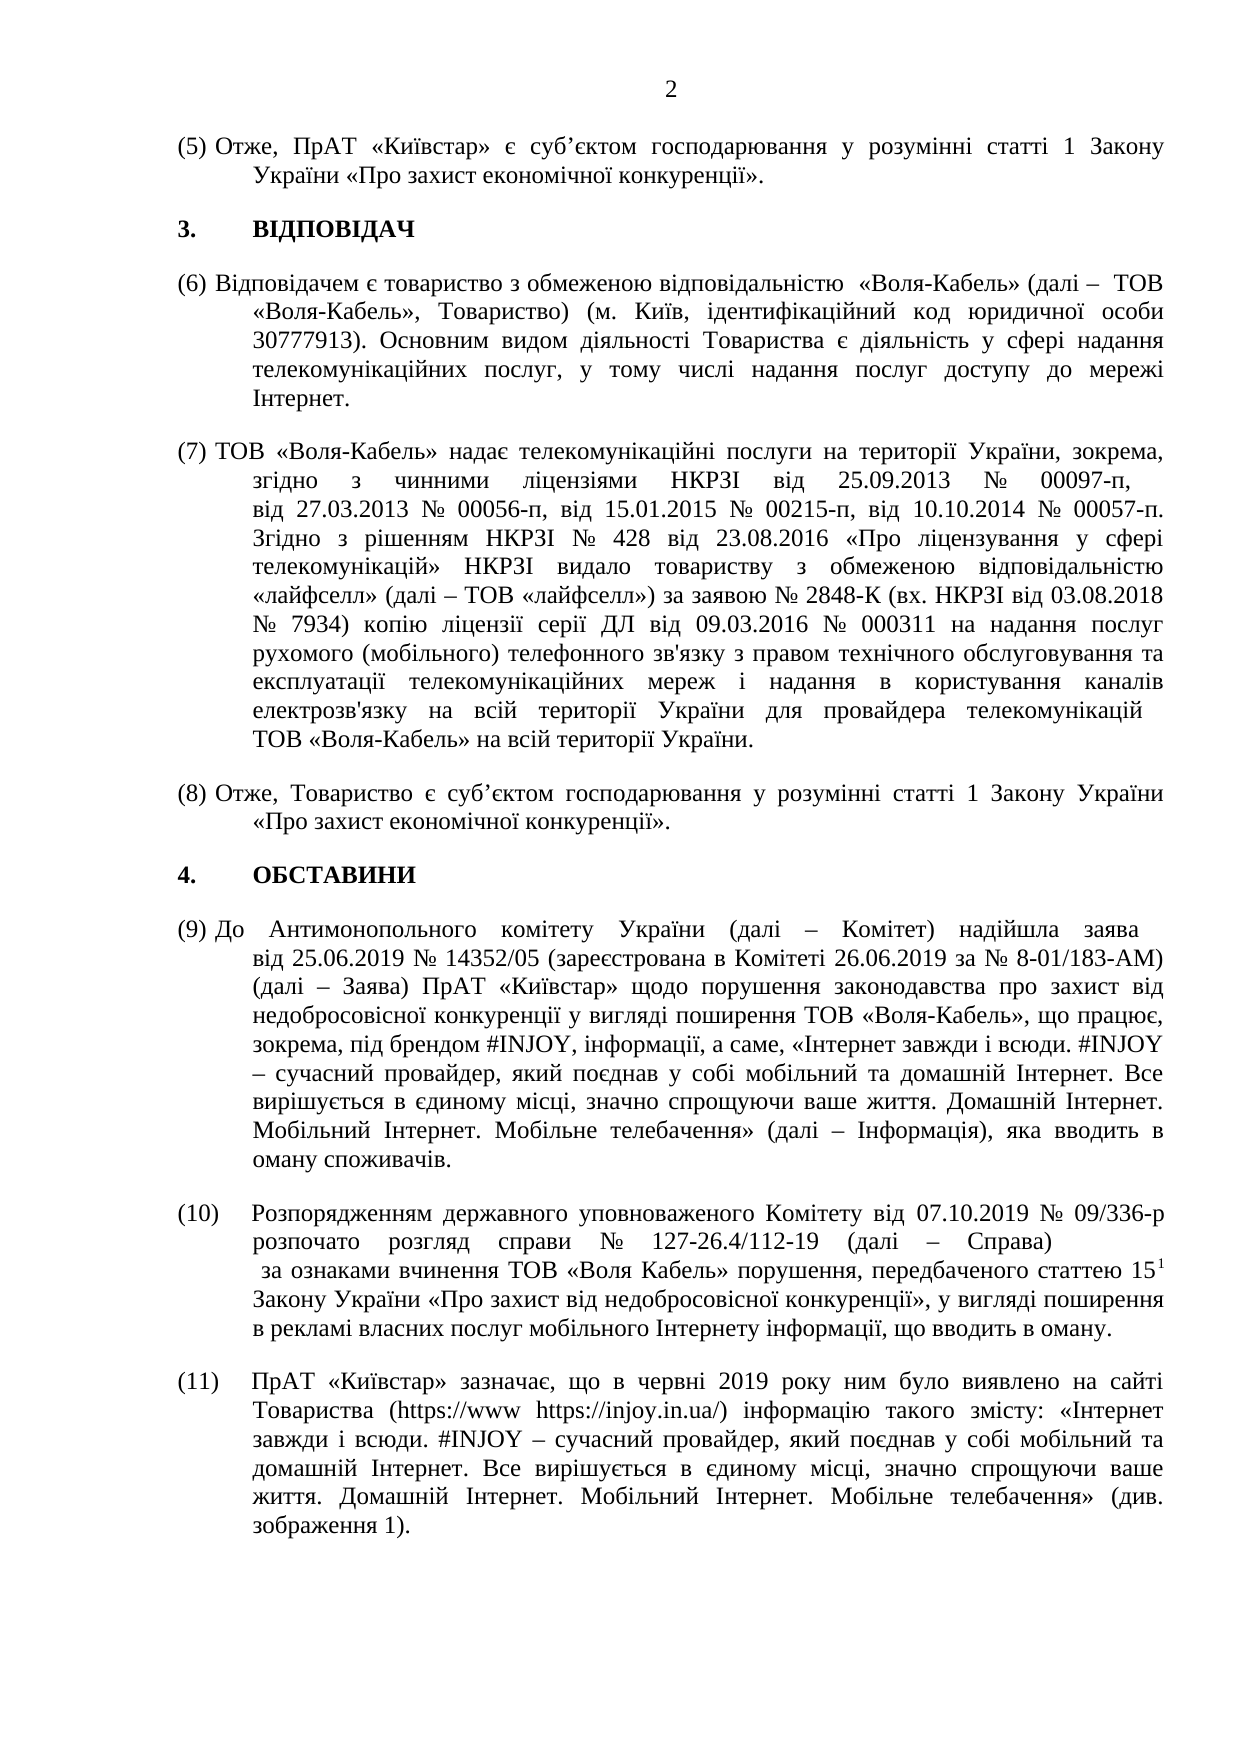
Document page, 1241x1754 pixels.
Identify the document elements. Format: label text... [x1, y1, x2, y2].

list ОБСТАВИНИ [177, 860, 1164, 889]
list До Антимонопольного комітету України (далі – Комітет) надійшла заява від 25.06.2019 № 14352/05 (зареєстрована в Комітеті 26.06.2019 за № 8-01/183-АМ) (далі – Заява) ПрАТ «Київстар» щодо порушення законодавства про захист від недобросовісної конкуренції у вигляді поширення ТОВ «Воля-Кабель», що працює, зокрема, під брендом #INJOY, інформації, а саме, «Інтернет завжди і всюди. #INJOY – сучасний провайдер, який поєднав у собі мобільний та домашній Інтернет. Все вирішується в єдиному місці, значно спрощуючи ваше життя. Домашній Інтернет. Мобільний Інтернет. Мобільне телебачення» (далі – Інформація), яка вводить в оману споживачів. [177, 914, 1164, 1173]
list ТОВ «Воля-Кабель» надає телекомунікаційні послуги на території України, зокрема, згідно з чинними ліцензіями НКРЗІ від 25.09.2013 № 00097-п, від 27.03.2013 № 00056-п, від 15.01.2015 № 00215-п, від 10.10.2014 № 00057-п. Згідно з рішенням НКРЗІ № 428 від 23.08.2016 «Про ліцензування у сфері телекомунікацій» НКРЗІ видало товариству з обмеженою відповідальністю «лайфселл» (далі – ТОВ «лайфселл») за заявою № 2848-К (вх. НКРЗІ від 03.08.2018 № 7934) копію ліцензії серії ДЛ від 09.03.2016 № 000311 на надання послуг рухомого (мобільного) телефонного зв'язку з правом технічного обслуговування та експлуатації телекомунікаційних мереж і надання в користування каналів електрозв'язку на всій території України для провайдера телекомунікацій ТОВ «Воля-Кабель» на всій території України. [177, 436, 1164, 753]
list ПрАТ «Київстар» зазначає, що в червні 2019 року ним було виявлено на сайті Товариства (https://www https://injoy.in.ua/) інформацію такого змісту: «Інтернет завжди і всюди. #INJOY – сучасний провайдер, який поєднав у собі мобільний та домашній Інтернет. Все вирішується в єдиному місці, значно спрощуючи ваше життя. Домашній Інтернет. Мобільний Інтернет. Мобільне телебачення» (див. зображення 1). [177, 1366, 1164, 1539]
list Отже, Товариство є суб’єктом господарювання у розумінні статті 1 Закону України «Про захист економічної конкуренції». [177, 778, 1164, 835]
list Отже, ПрАТ «Київстар» є суб’єктом господарювання у розумінні статті 1 Закону України «Про захист економічної конкуренції». [177, 131, 1164, 189]
list ВІДПОВІДАЧ [177, 214, 1164, 243]
list Відповідачем є товариство з обмеженою відповідальністю «Воля-Кабель» (далі – ТОВ «Воля-Кабель», Товариство) (м. Київ, ідентифікаційний код юридичної особи 30777913). Основним видом діяльності Товариства є діяльність у сфері надання телекомунікаційних послуг, у тому числі надання послуг доступу до мережі Інтернет. [177, 268, 1164, 411]
list Розпорядженням державного уповноваженого Комітету від 07.10.2019 № 09/336-р розпочато розгляд справи № 127-26.4/112-19 (далі – Справа) за ознаками вчинення ТОВ «Воля Кабель» порушення, передбаченого статтею 151 Закону України «Про захист від недобросовісної конкуренції», у вигляді поширення в рекламі власних послуг мобільного Інтернету інформації, що вводить в оману. [177, 1198, 1164, 1341]
